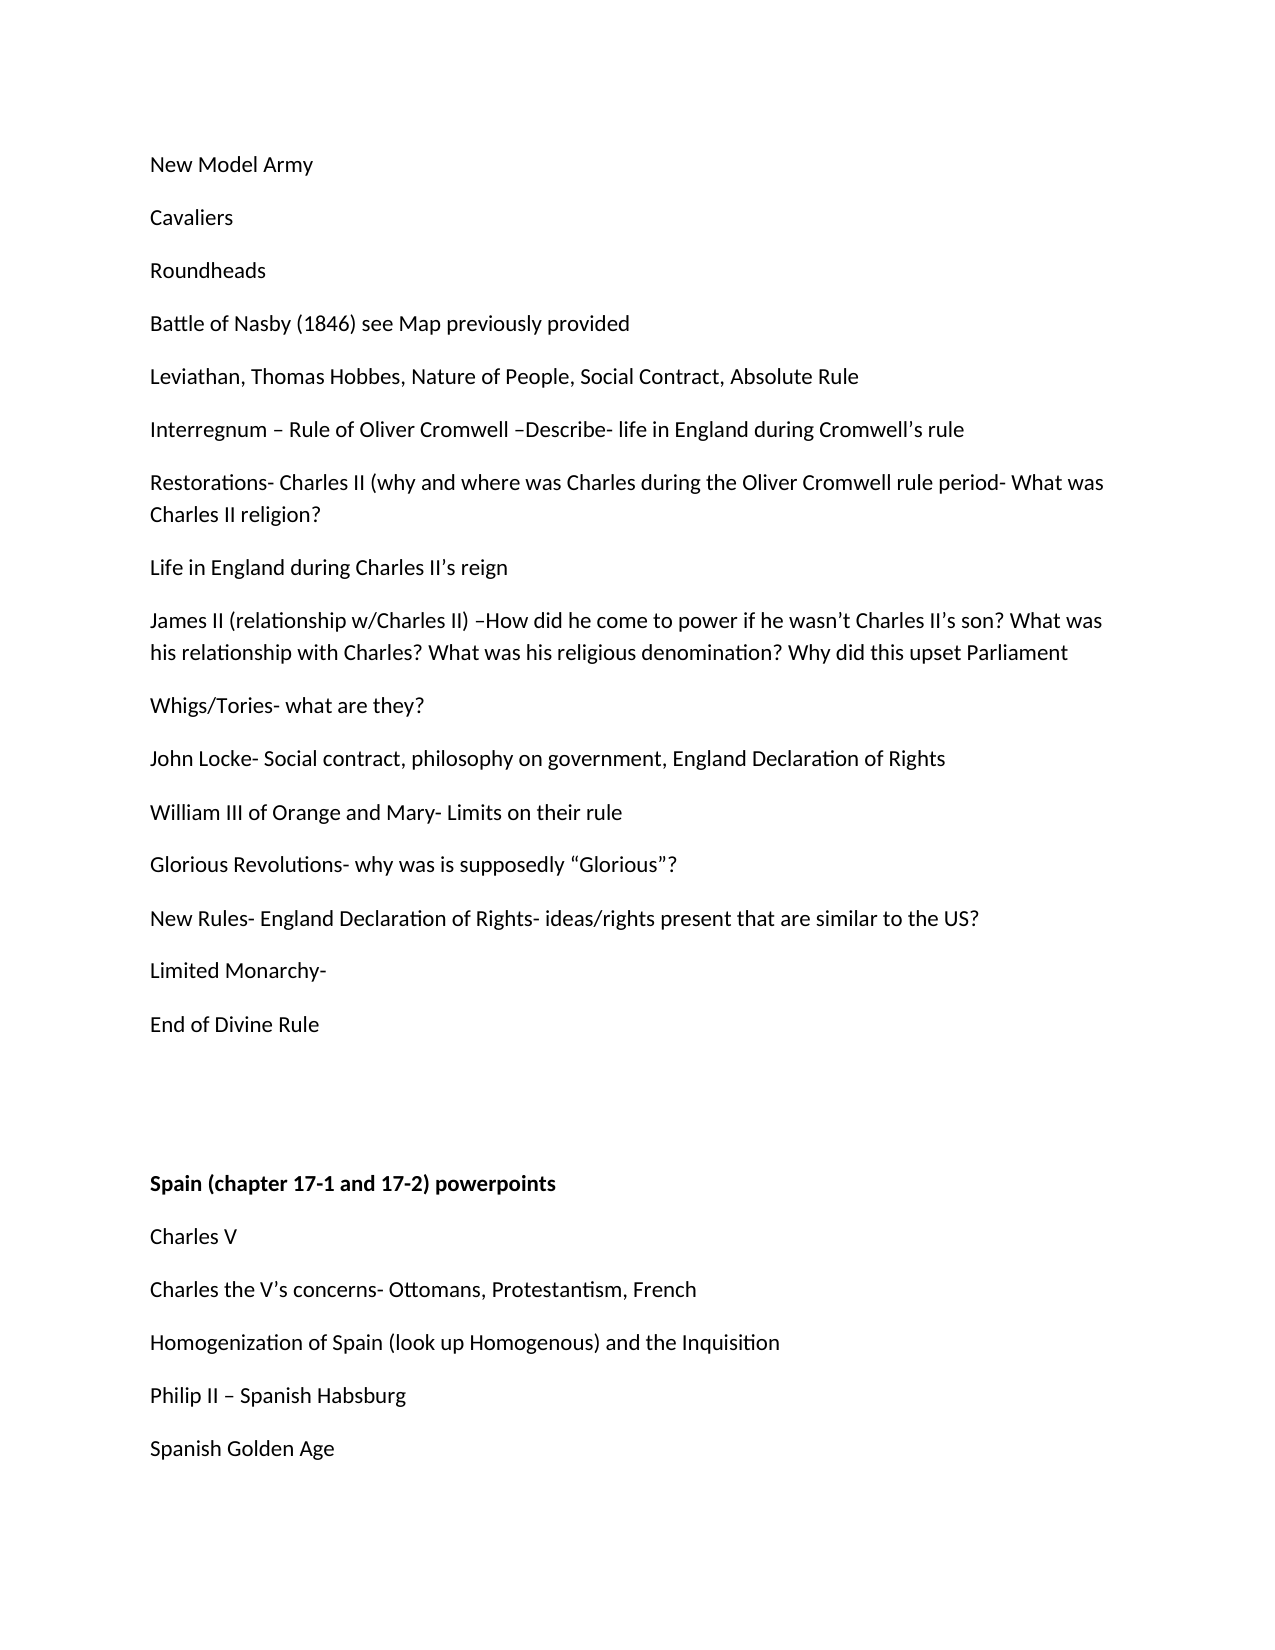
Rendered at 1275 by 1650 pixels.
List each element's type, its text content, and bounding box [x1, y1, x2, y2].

text Battle of Nasby (1846) see Map previously provided [150, 309, 1125, 337]
text Roundheads [150, 256, 1125, 284]
text Spain (chapter 17-1 and 17-2) powerpoints [150, 1169, 1125, 1197]
text James II (relationship w/Charles II) –How did he come to power if he wasn’t Charles II’s son? What was his relationship with Charles? What was his religious denomination? Why did this upset Parliament [150, 606, 1125, 667]
text Charles V [150, 1222, 1125, 1250]
text End of Divine Rule [150, 1010, 1125, 1038]
text Spanish Golden Age [150, 1434, 1125, 1462]
text John Locke- Social contract, philosophy on government, England Declaration of Rights [150, 744, 1125, 773]
text Interregnum – Rule of Oliver Cromwell –Describe- life in England during Cromwell’s rule [150, 415, 1125, 443]
text William III of Orange and Mary- Limits on their rule [150, 798, 1125, 826]
text Limited Monarchy- [150, 957, 1125, 985]
text Charles the V’s concerns- Ottomans, Protestantism, French [150, 1275, 1125, 1303]
text New Model Army [150, 150, 1125, 178]
text Restorations- Charles II (why and where was Charles during the Oliver Cromwell rule period- What was Charles II religion? [150, 468, 1125, 528]
text Glorious Revolutions- why was is supposedly “Glorious”? [150, 851, 1125, 879]
text Life in England during Charles II’s reign [150, 553, 1125, 581]
text Cavaliers [150, 203, 1125, 231]
text Homogenization of Spain (look up Homogenous) and the Inquisition [150, 1328, 1125, 1356]
text New Rules- England Declaration of Rights- ideas/rights present that are similar to the US? [150, 904, 1125, 932]
text Philip II – Spanish Habsburg [150, 1381, 1125, 1409]
text Leviathan, Thomas Hobbes, Nature of People, Social Contract, Absolute Rule [150, 362, 1125, 390]
text Whigs/Tories- what are they? [150, 692, 1125, 719]
